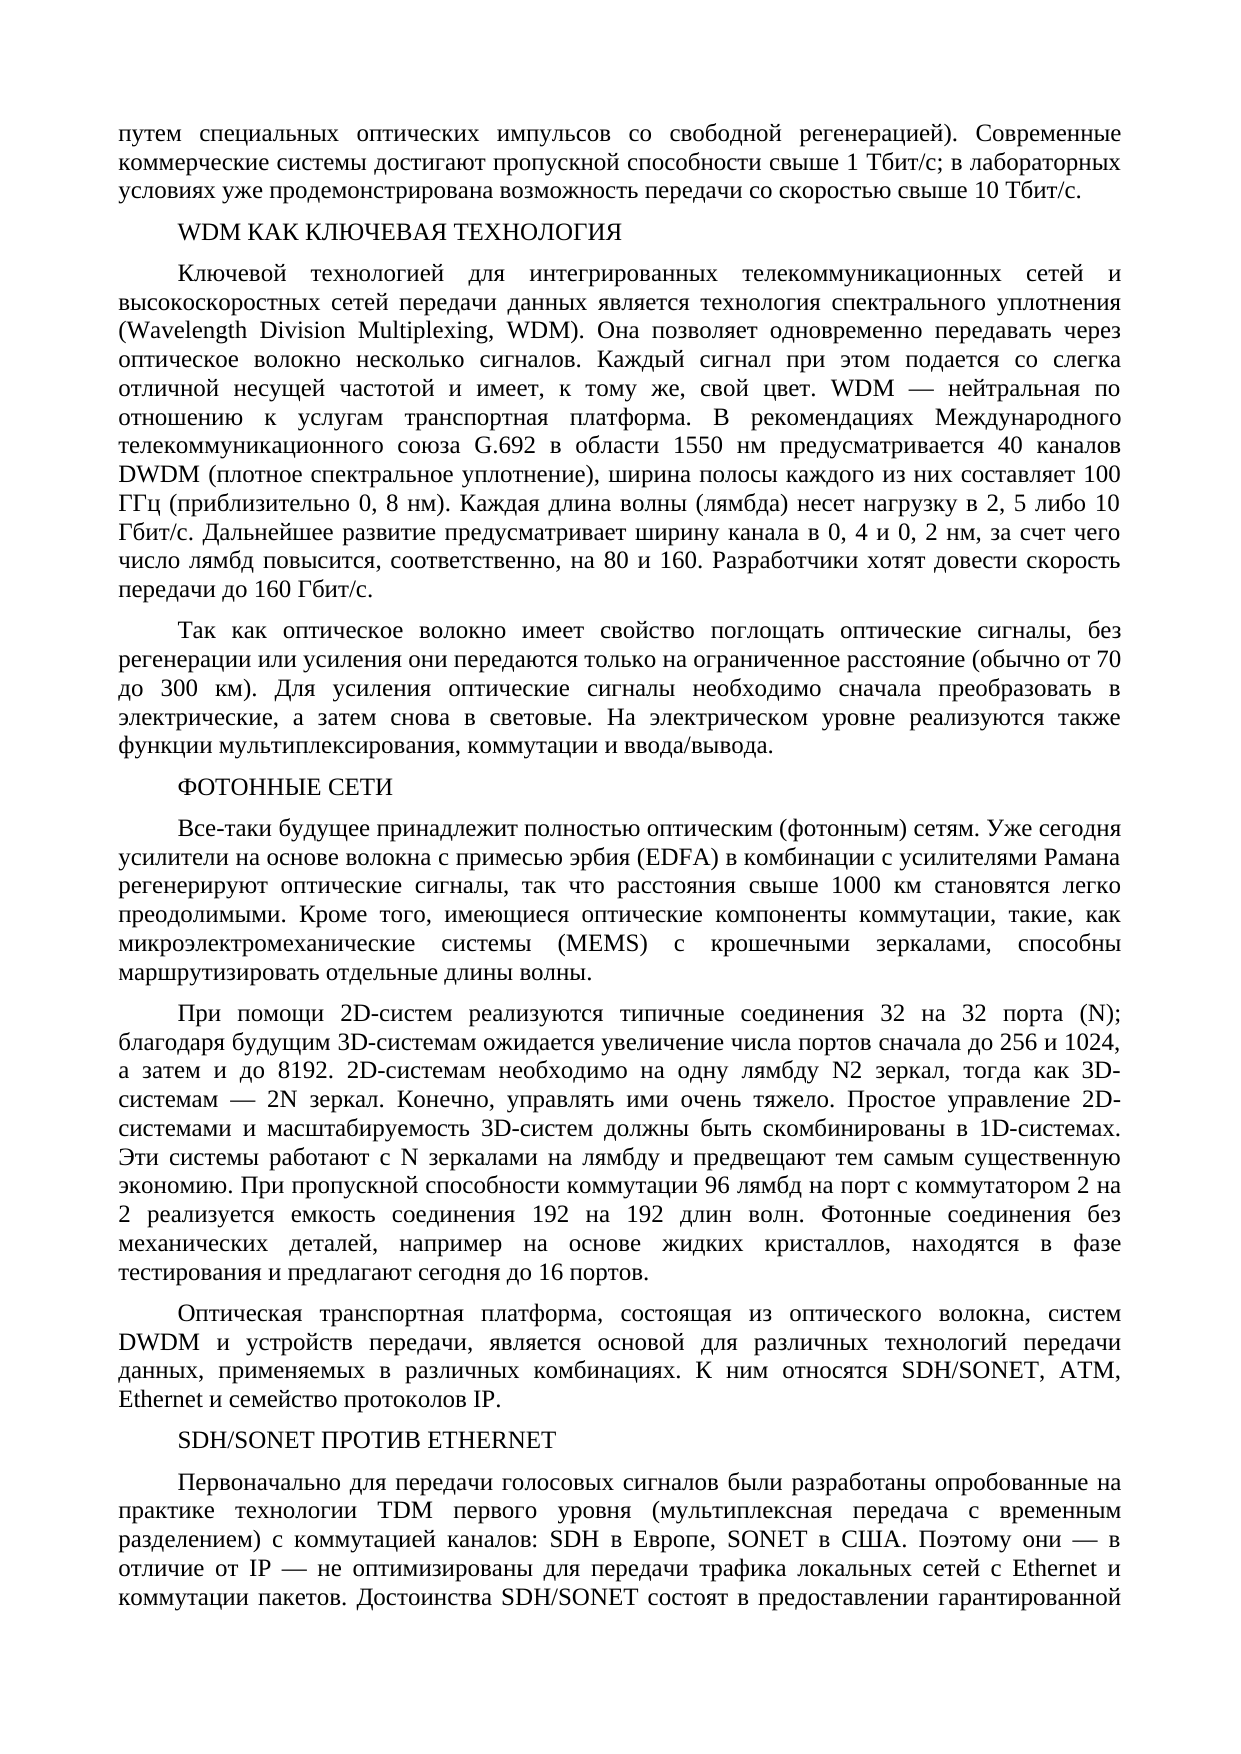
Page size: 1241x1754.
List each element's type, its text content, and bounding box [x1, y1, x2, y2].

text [118, 1467, 1122, 1611]
text WDM КАК КЛЮЧЕВАЯ ТЕХНОЛОГИЯ [118, 217, 1122, 246]
text Оптическая транспортная платформа, состоящая из оптического волокна, систем DWDM и устройств передачи, является основой для различных технологий передачи данных, применяемых в различных комбинациях. К ним относятся SDH/SONET, ATM, Ethernet и семейство протоколов IP. [118, 1298, 1122, 1413]
text SDH/SONET ПРОТИВ ETHERNET [118, 1426, 1122, 1454]
text ФОТОННЫЕ СЕТИ [118, 772, 1122, 801]
text Все-таки будущее принадлежит полностью оптическим (фотонным) сетям. Уже сегодня усилители на основе волокна с примесью эрбия (EDFA) в комбинации с усилителями Рамана регенерируют оптические сигналы, так что расстояния свыше становятся легко преодолимыми. Кроме того, имеющиеся оптические компоненты коммутации, такие, как микроэлектромеханические системы (MEMS) с крошечными зеркалами, способны маршрутизировать отдельные длины волны. [118, 813, 1122, 986]
text Ключевой технологией для интегрированных телекоммуникационных сетей и высокоскоростных сетей передачи данных является технология спектрального уплотнения (Wavelength Division Multiplexing, WDM). Она позволяет одновременно передавать через оптическое волокно несколько сигналов. Каждый сигнал при этом подается со слегка отличной несущей частотой и имеет, к тому же, свой цвет. WDM — нейтральная по отношению к услугам транспортная платформа. В рекомендациях Международного телекоммуникационного союза G.692 в области 1550 нм предусматривается 40 каналов DWDM (плотное спектральное уплотнение), ширина полосы каждого из них составляет 100 ГГц (приблизительно 0, 8 нм). Каждая длина волны (лямбда) несет нагрузку в 2, 5 либо 10 Гбит/с. Дальнейшее развитие предусматривает ширину канала в 0, 4 и 0, 2 нм, за счет чего число лямбд повысится, соответственно, на 80 и 160. Разработчики хотят довести скорость передачи до 160 Гбит/с. [118, 258, 1122, 603]
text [118, 118, 1122, 204]
text Так как оптическое волокно имеет свойство поглощать оптические сигналы, без регенерации или усиления они передаются только на ограниченное расстояние (обычно от 70 до ). Для усиления оптические сигналы необходимо сначала преобразовать в электрические, а затем снова в световые. На электрическом уровне реализуются также функции мультиплексирования, коммутации и ввода/вывода. [118, 616, 1122, 759]
text При помощи 2D-систем реализуются типичные соединения 32 на 32 порта (N); благодаря будущим 3D-системам ожидается увеличение числа портов сначала до 256 и 1024, а затем и до 8192. 2D-системам необходимо на одну лямбду N2 зеркал, тогда как 3D-системам — 2N зеркал. Конечно, управлять ими очень тяжело. Простое управление 2D-системами и масштабируемость 3D-систем должны быть скомбинированы в 1D-системах. Эти системы работают с N зеркалами на лямбду и предвещают тем самым существенную экономию. При пропускной способности коммутации 96 лямбд на порт с коммутатором 2 на 2 реализуется емкость соединения 192 на 192 длин волн. Фотонные соединения без механических деталей, например на основе жидких кристаллов, находятся в фазе тестирования и предлагают сегодня до 16 портов. [118, 998, 1122, 1286]
